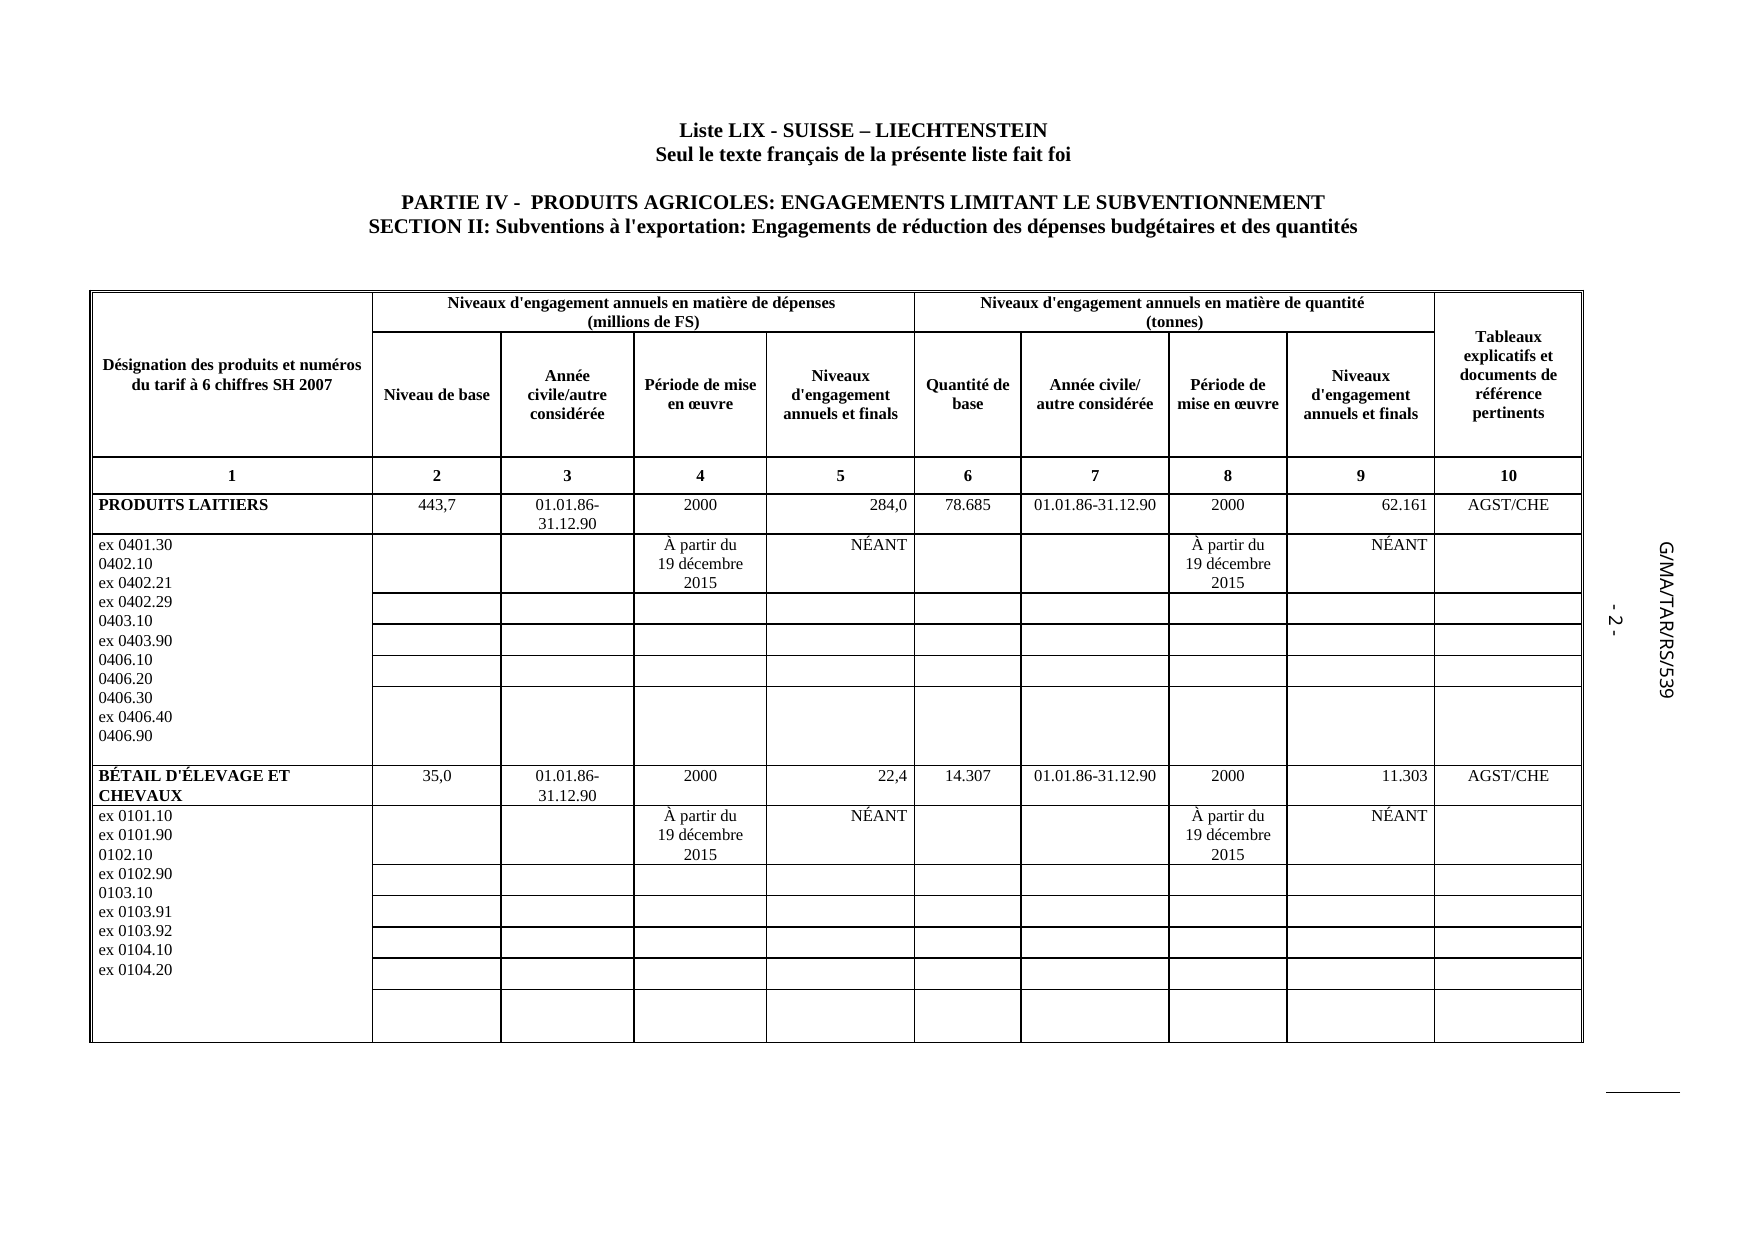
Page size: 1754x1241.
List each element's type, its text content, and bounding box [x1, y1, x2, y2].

table_cell [502, 865, 633, 895]
table_cell [1435, 535, 1581, 592]
table_cell [1288, 959, 1434, 988]
table_cell 7 [1022, 458, 1168, 493]
table_cell 01.01.86-31.12.90 [1022, 766, 1168, 804]
table_cell NÉANT [1288, 535, 1434, 592]
table_cell [635, 865, 766, 895]
table_cell [93, 1009, 372, 1042]
table_cell [1170, 656, 1286, 686]
table_cell PRODUITS LAITIERS [93, 495, 372, 533]
table_cell [767, 1009, 914, 1042]
table_cell [1022, 625, 1168, 654]
table_cell [373, 990, 500, 1009]
table_cell [635, 928, 766, 957]
table_cell Niveaux d'engagement annuels et finals [1288, 333, 1434, 456]
table_cell 11.303 [1288, 766, 1434, 804]
table_cell [1435, 656, 1581, 686]
table_cell [502, 806, 633, 863]
table_cell [1022, 535, 1168, 592]
table_cell [1022, 594, 1168, 623]
table_cell [915, 896, 1020, 926]
table_cell [1022, 928, 1168, 957]
table_cell [915, 990, 1020, 1009]
table_cell [1170, 865, 1286, 895]
table_cell [767, 625, 914, 654]
table_cell Période de mise en œuvre [635, 333, 766, 456]
table_cell [635, 594, 766, 623]
table_cell 01.01.86-31.12.90 [502, 495, 633, 533]
table_header Niveaux d'engagement annuels en matière de dépenses (millions de FS) [373, 293, 914, 331]
table_cell [915, 928, 1020, 957]
table_cell [915, 625, 1020, 654]
table_cell [1170, 990, 1286, 1009]
table_header Désignation des produits et numéros du tarif à 6 chiffres SH 2007 [93, 293, 372, 456]
table_cell [1288, 1009, 1434, 1042]
table_cell [1435, 806, 1581, 863]
table_cell 2000 [1170, 766, 1286, 804]
table_cell NÉANT [1288, 806, 1434, 863]
table_cell NÉANT [767, 535, 914, 592]
table_cell [1435, 625, 1581, 654]
table_cell À partir du 19 décembre 2015 [1170, 806, 1286, 863]
table_cell [635, 656, 766, 686]
table_cell [767, 865, 914, 895]
table_cell 5 [767, 458, 914, 493]
table_cell [915, 656, 1020, 686]
table_cell [373, 806, 500, 863]
table_cell [1435, 865, 1581, 895]
table_cell [1022, 1009, 1168, 1042]
table_cell 2000 [635, 495, 766, 533]
table_cell Période de mise en œuvre [1170, 333, 1286, 456]
table_cell 443,7 [373, 495, 500, 533]
table_cell [635, 990, 766, 1009]
table_cell ex 0101.10 ex 0101.90 0102.10 ex 0102.90 0103.10 ex 0103.91 ex 0103.92 ex 0104.10 ex 0104.20 [93, 806, 372, 1009]
table_cell [502, 1009, 633, 1042]
table_cell [767, 687, 914, 764]
table_cell [1288, 625, 1434, 654]
table_cell ex 0401.30 0402.10 ex 0402.21 ex 0402.29 0403.10 ex 0403.90 0406.10 0406.20 0406.30 ex 0406.40 0406.90 [93, 535, 372, 764]
table_cell [502, 625, 633, 654]
table_cell [502, 928, 633, 957]
table_cell 14.307 [915, 766, 1020, 804]
table_cell [1170, 687, 1286, 764]
table_cell [1170, 1009, 1286, 1042]
table_cell [373, 656, 500, 686]
table_cell [502, 687, 633, 764]
table_cell [1435, 959, 1581, 988]
table_cell [767, 959, 914, 988]
table_cell [635, 896, 766, 926]
table_cell [373, 865, 500, 895]
table_cell Quantité de base [915, 333, 1020, 456]
table_cell [767, 990, 914, 1009]
table_cell [1288, 687, 1434, 764]
table_cell [1288, 896, 1434, 926]
table_cell 2 [373, 458, 500, 493]
table_cell [635, 625, 766, 654]
table_cell 8 [1170, 458, 1286, 493]
table_cell Niveaux d'engagement annuels et finals [767, 333, 914, 456]
table_cell [1288, 990, 1434, 1009]
table_cell [373, 959, 500, 988]
table_cell [1435, 990, 1581, 1009]
text SECTION II: Subventions à l'exportation: Engagements de réduction des dépenses budgétaires et des quantités [150, 214, 1577, 238]
table_cell BÉTAIL D'ÉLEVAGE ET CHEVAUX [93, 766, 372, 804]
table_cell [1022, 656, 1168, 686]
table_cell 35,0 [373, 766, 500, 804]
table_cell 284,0 [767, 495, 914, 533]
table_cell [502, 959, 633, 988]
table_cell Année civile/ autre considérée [1022, 333, 1168, 456]
table_cell [1170, 959, 1286, 988]
table_cell [1288, 594, 1434, 623]
table_cell [1022, 959, 1168, 988]
table_cell 9 [1288, 458, 1434, 493]
table_cell 1 [93, 458, 372, 493]
table_cell 62.161 [1288, 495, 1434, 533]
text Seul le texte français de la présente liste fait foi [150, 142, 1577, 166]
table_cell [915, 535, 1020, 592]
table_cell [1288, 928, 1434, 957]
table_cell [1288, 656, 1434, 686]
table_cell [373, 535, 500, 592]
table_cell NÉANT [767, 806, 914, 863]
text PARTIE IV - PRODUITS AGRICOLES: ENGAGEMENTS LIMITANT LE SUBVENTIONNEMENT [150, 190, 1577, 214]
table_cell [915, 806, 1020, 863]
table_cell [373, 928, 500, 957]
table_cell [1170, 896, 1286, 926]
table_cell [767, 594, 914, 623]
table_cell 10 [1435, 458, 1581, 493]
table_cell [1170, 625, 1286, 654]
table_cell [1022, 865, 1168, 895]
table_cell [1022, 990, 1168, 1009]
table_cell [1288, 865, 1434, 895]
table_cell 01.01.86-31.12.90 [1022, 495, 1168, 533]
table_cell AGST/CHE [1435, 766, 1581, 804]
table_cell [502, 656, 633, 686]
table_header Tableaux explicatifs et documents de référence pertinents [1435, 293, 1581, 456]
table_cell 01.01.86-31.12.90 [502, 766, 633, 804]
table_cell [915, 959, 1020, 988]
table_cell [1435, 687, 1581, 764]
table_cell [502, 896, 633, 926]
table_cell 2000 [635, 766, 766, 804]
table_cell [502, 535, 633, 592]
table_cell À partir du 19 décembre 2015 [635, 535, 766, 592]
table_cell [373, 687, 500, 764]
table_cell [915, 865, 1020, 895]
table_cell À partir du 19 décembre 2015 [635, 806, 766, 863]
table_cell [1022, 806, 1168, 863]
table_cell [373, 896, 500, 926]
table_cell [1435, 594, 1581, 623]
table_cell [1022, 896, 1168, 926]
table_cell [502, 990, 633, 1009]
table_cell [635, 959, 766, 988]
table_cell [373, 625, 500, 654]
table_cell [373, 594, 500, 623]
table_cell [373, 1009, 500, 1042]
table_cell 6 [915, 458, 1020, 493]
table_cell 78.685 [915, 495, 1020, 533]
table_cell [1435, 1009, 1581, 1042]
table_cell [767, 928, 914, 957]
table_cell [1170, 594, 1286, 623]
text Liste LIX - SUISSE – LIECHTENSTEIN [150, 118, 1577, 142]
table_cell 22,4 [767, 766, 914, 804]
table_cell [635, 687, 766, 764]
table_cell [915, 594, 1020, 623]
table_cell [915, 687, 1020, 764]
table_cell [1022, 687, 1168, 764]
table_cell [1170, 928, 1286, 957]
table_cell [767, 656, 914, 686]
table_cell [1435, 896, 1581, 926]
table_cell Année civile/autre considérée [502, 333, 633, 456]
table_cell [767, 896, 914, 926]
table_cell [915, 1009, 1020, 1042]
table_cell [502, 594, 633, 623]
table_header Niveaux d'engagement annuels en matière de quantité (tonnes) [915, 293, 1434, 331]
table_cell [1435, 928, 1581, 957]
table_cell 4 [635, 458, 766, 493]
table_cell 3 [502, 458, 633, 493]
table_cell Niveau de base [373, 333, 500, 456]
table_cell [635, 1009, 766, 1042]
table_cell AGST/CHE [1435, 495, 1581, 533]
table_cell 2000 [1170, 495, 1286, 533]
table_cell À partir du 19 décembre 2015 [1170, 535, 1286, 592]
